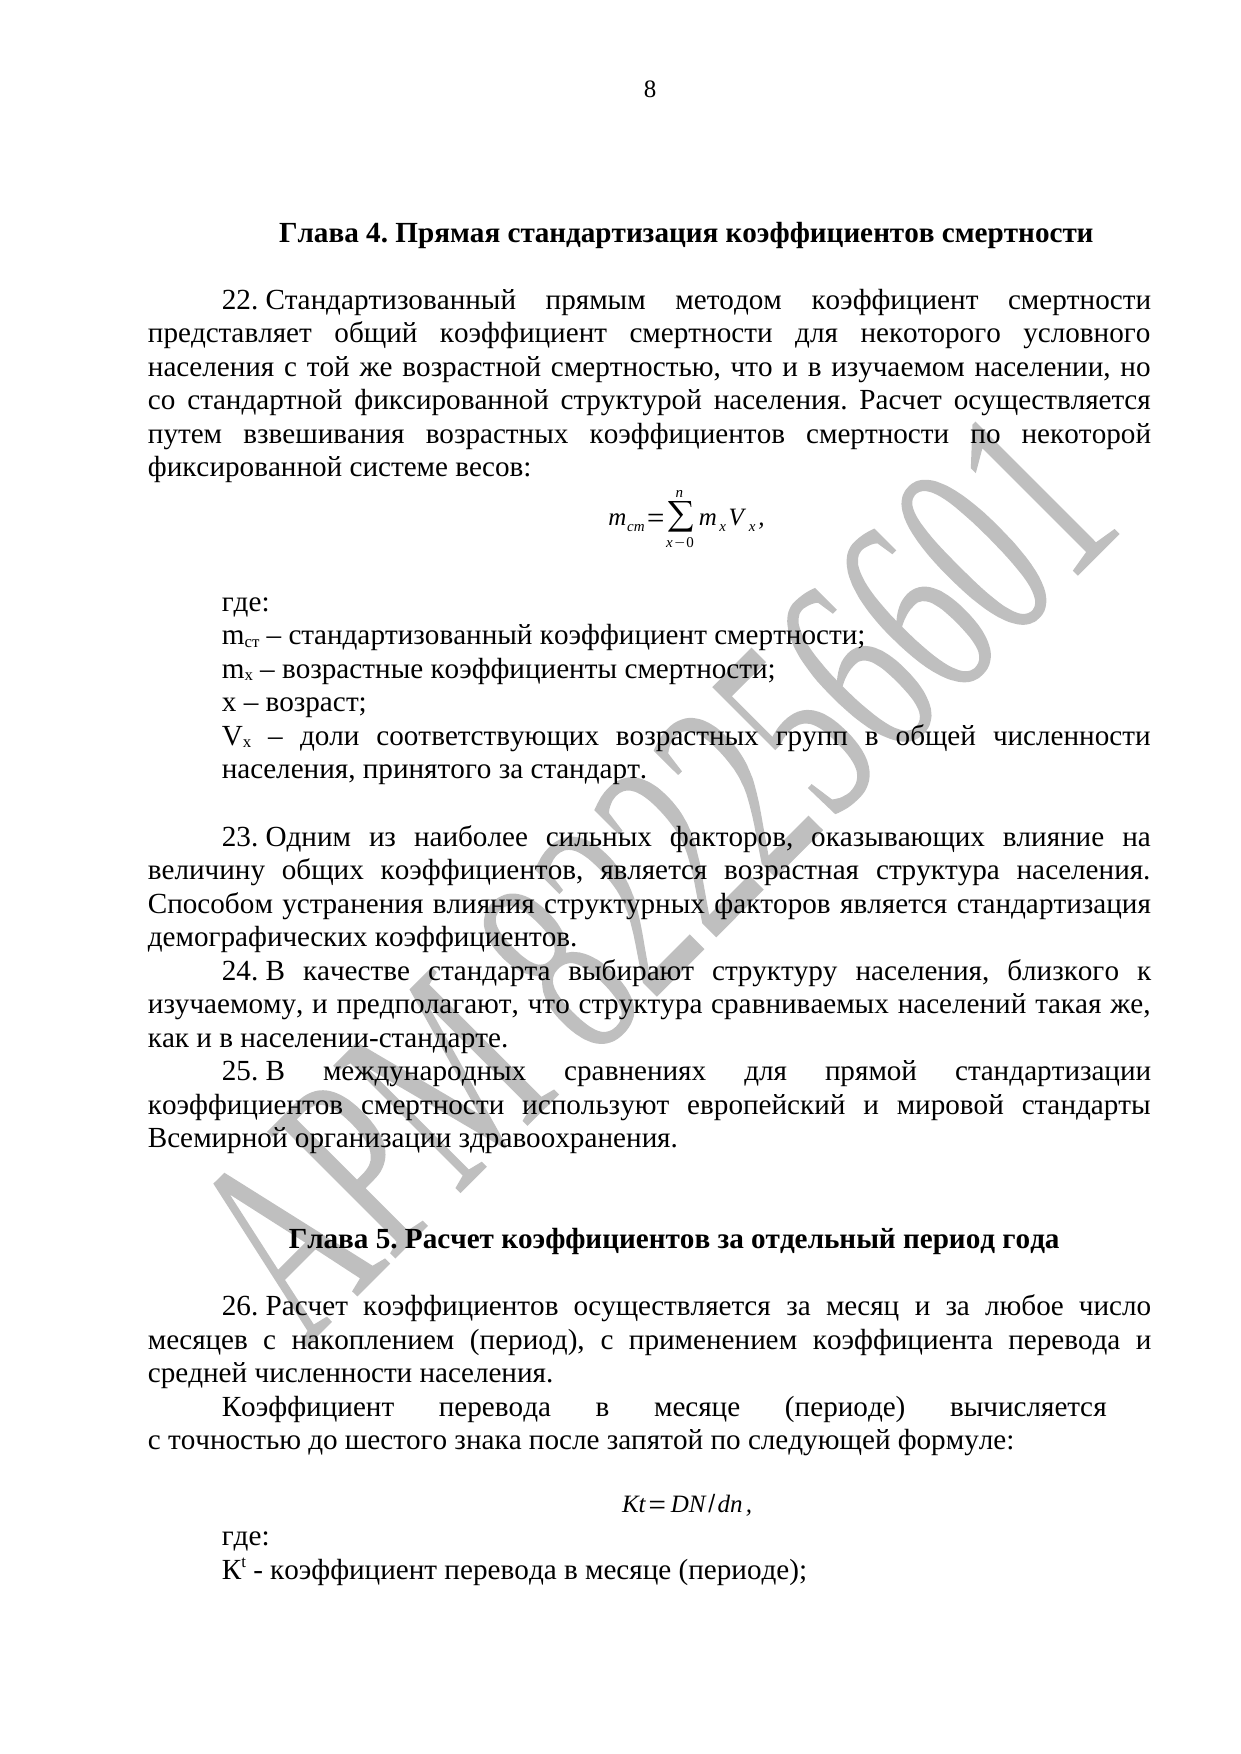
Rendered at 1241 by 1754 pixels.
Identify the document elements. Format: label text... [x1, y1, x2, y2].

list Глава 5. Расчет коэффициентов за отдельный период года [288, 1221, 1152, 1255]
title mx – возрастные коэффициенты смертности; [222, 651, 1152, 684]
title mст – стандартизованный коэффициент смертности; [222, 617, 1152, 651]
title В качестве стандарта выбирают структуру населения, близкого к изучаемому, и предполагают, что структура сравниваемых населений такая же, как и в населении-стандарте. [148, 953, 1152, 1053]
text где: [222, 584, 1152, 617]
text Кt - коэффициент перевода в месяце (периоде); [148, 1552, 1152, 1585]
title Расчет коэффициентов осуществляется за месяц и за любое число месяцев с накоплением (период), с применением коэффициента перевода и средней численности населения. [148, 1288, 1152, 1389]
title В международных сравнениях для прямой стандартизации коэффициентов смертности используют европейский и мировой стандарты Всемирной организации здравоохранения. [148, 1053, 1152, 1154]
title Vx – доли соответствующих возрастных групп в общей численности населения, принятого за стандарт. [222, 718, 1152, 785]
text где: [148, 1518, 1152, 1552]
title Стандартизованный прямым методом коэффициент смертности представляет общий коэффициент смертности для некоторого условного населения с той же возрастной смертностью, что и в изучаемом населении, но со стандартной фиксированной структурой населения. Расчет осуществляется путем взвешивания возрастных коэффициентов смертности по некоторой фиксированной системе весов: [148, 282, 1152, 483]
title Одним из наиболее сильных факторов, оказывающих влияние на величину общих коэффициентов, является возрастная структура населения. Способом устранения влияния структурных факторов является стандартизация демографических коэффициентов. [148, 819, 1152, 953]
list Коэффициент перевода в месяце (периоде) вычисляется с точностью до шестого знака после запятой по следующей формуле: [148, 1389, 1152, 1456]
title x – возраст; [222, 684, 1152, 718]
text Глава 4. Прямая стандартизация коэффициентов смертности [221, 215, 1152, 248]
